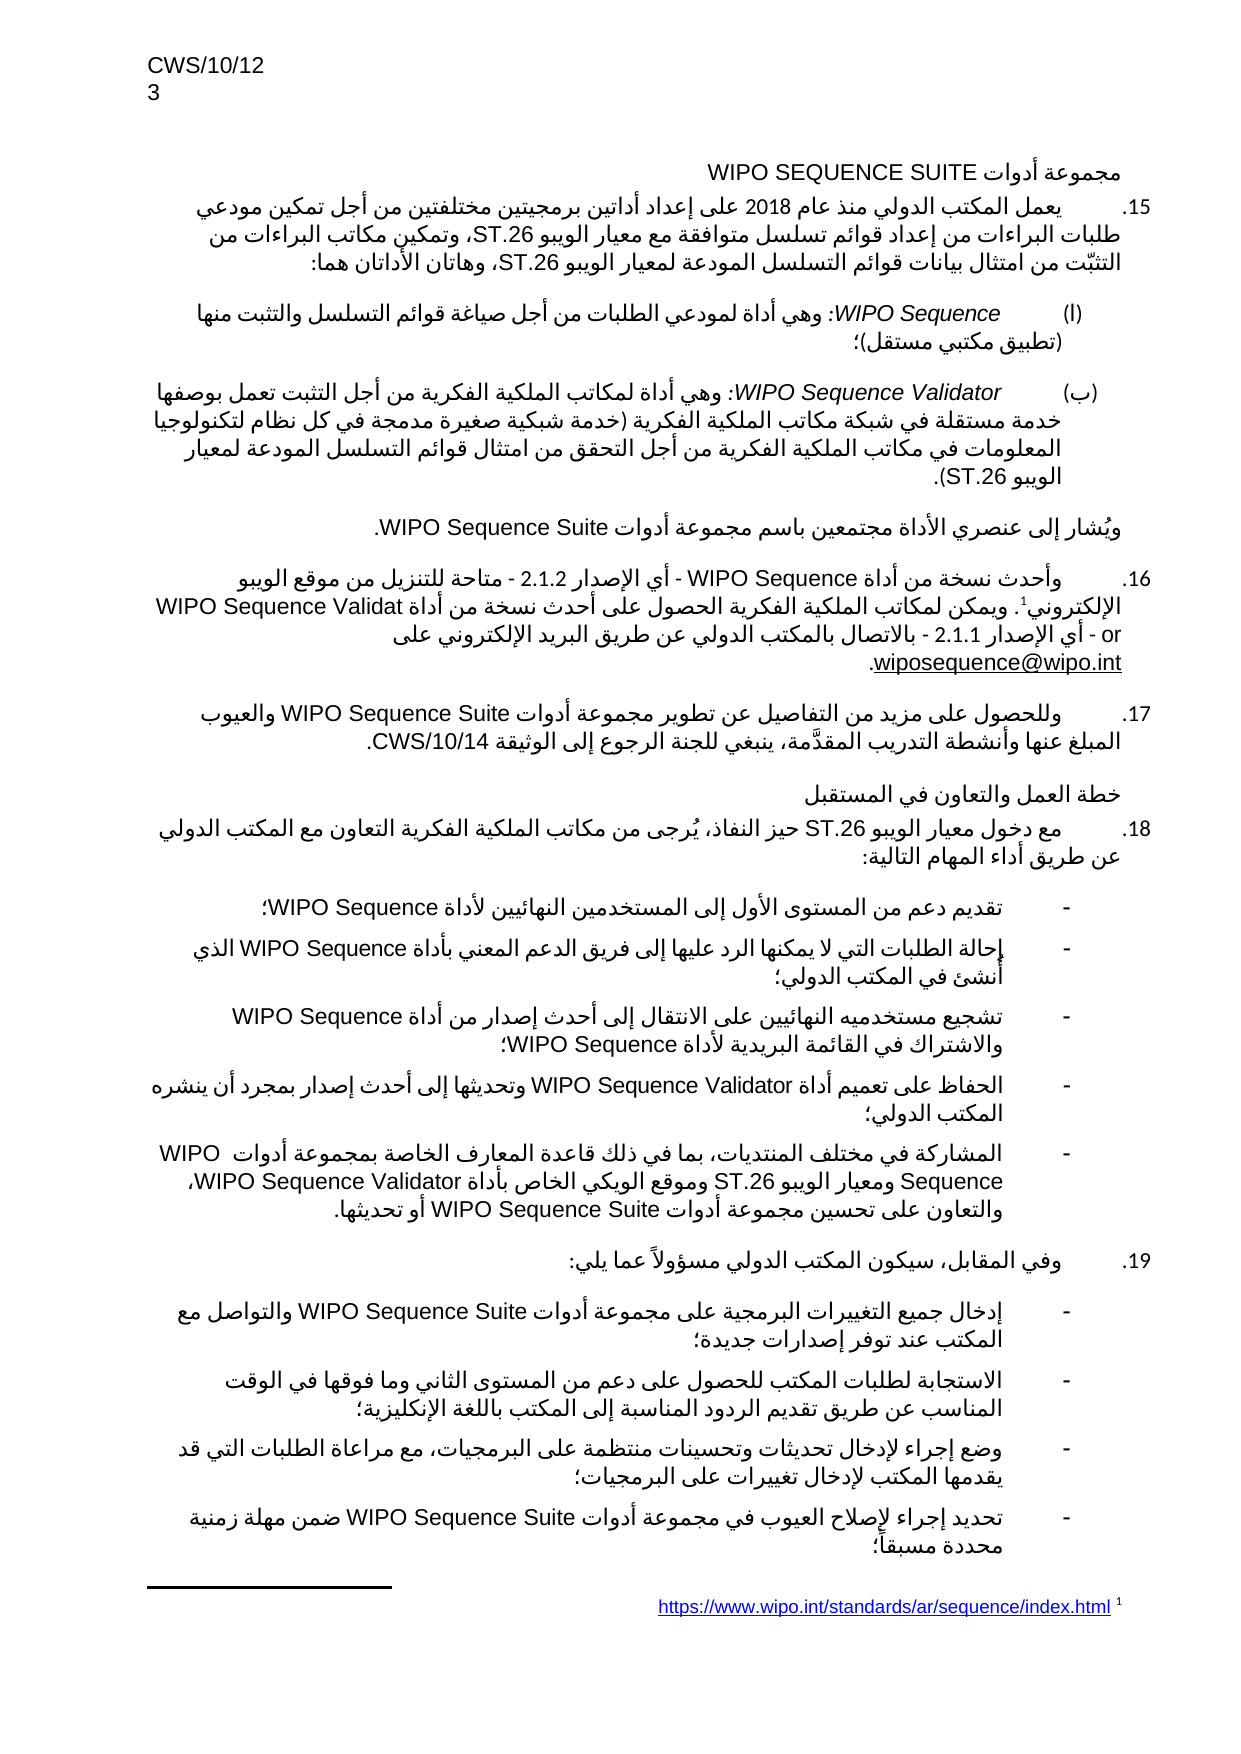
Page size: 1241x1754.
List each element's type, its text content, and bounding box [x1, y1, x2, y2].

text مع دخول معيار الويبو ST.26 حيز النفاذ، يُرجى من مكاتب الملكية الفكرية التعاون مع المكتب الدولي عن طريق أداء المهام التالية: [147, 814, 1122, 870]
text وأحدث نسخة من أداة WIPO Sequence - أي الإصدار 2.1.2 - متاحة للتنزيل من موقع الويبو الإلكتروني. ويمكن لمكاتب الملكية الفكرية الحصول على أحدث نسخة من أداة WIPO Sequence Validator - أي الإصدار 2.1.1 - بالاتصال بالمكتب الدولي عن طريق البريد الإلكتروني على wiposequence@wipo.int. [147, 564, 1122, 676]
list تشجيع مستخدميه النهائيين على الانتقال إلى أحدث إصدار من أداة WIPO Sequence والاشتراك في القائمة البريدية لأداة WIPO Sequence؛ [147, 1002, 1063, 1058]
text يعمل المكتب الدولي منذ عام 2018 على إعداد أداتين برمجيتين مختلفتين من أجل تمكين مودعي طلبات البراءات من إعداد قوائم تسلسل متوافقة مع معيار الويبو ST.26، وتمكين مكاتب البراءات من التثبّت من امتثال بيانات قوائم التسلسل المودعة لمعيار الويبو ST.26، وهاتان الأداتان هما: [147, 192, 1122, 276]
subtitle مجموعة أدوات WIPO Sequence Suite [147, 158, 1122, 186]
list الحفاظ على تعميم أداة WIPO Sequence Validator وتحديثها إلى أحدث إصدار بمجرد أن ينشره المكتب الدولي؛ [147, 1071, 1063, 1127]
subtitle خطة العمل والتعاون في المستقبل [147, 780, 1122, 808]
list WIPO Sequence: وهي أداة لمودعي الطلبات من أجل صياغة قوائم التسلسل والتثبت منها (تطبيق مكتبي مستقل)؛ [147, 299, 1063, 355]
list إدخال جميع التغييرات البرمجية على مجموعة أدوات WIPO Sequence Suite والتواصل مع المكتب عند توفر إصدارات جديدة؛ [147, 1297, 1063, 1353]
list تحديد إجراء لإصلاح العيوب في مجموعة أدوات WIPO Sequence Suite ضمن مهلة زمنية محددة مسبقاً؛ [147, 1503, 1063, 1559]
list إحالة الطلبات التي لا يمكنها الرد عليها إلى فريق الدعم المعني بأداة WIPO Sequence الذي أُنشئ في المكتب الدولي؛ [147, 934, 1063, 990]
list الاستجابة لطلبات المكتب للحصول على دعم من المستوى الثاني وما فوقها في الوقت المناسب عن طريق تقديم الردود المناسبة إلى المكتب باللغة الإنكليزية؛ [147, 1366, 1063, 1422]
text وللحصول على مزيد من التفاصيل عن تطوير مجموعة أدوات WIPO Sequence Suite والعيوب المبلغ عنها وأنشطة التدريب المقدَّمة، ينبغي للجنة الرجوع إلى الوثيقة CWS/10/14. [147, 699, 1122, 755]
list تقديم دعم من المستوى الأول إلى المستخدمين النهائيين لأداة WIPO Sequence؛ [147, 893, 1063, 921]
text ويُشار إلى عنصري الأداة مجتمعين باسم مجموعة أدوات WIPO Sequence Suite. [147, 513, 1122, 541]
list WIPO Sequence Validator: وهي أداة لمكاتب الملكية الفكرية من أجل التثبت تعمل بوصفها خدمة مستقلة في شبكة مكاتب الملكية الفكرية (خدمة شبكية صغيرة مدمجة في كل نظام لتكنولوجيا المعلومات في مكاتب الملكية الفكرية من أجل التحقق من امتثال قوائم التسلسل المودعة لمعيار الويبو ST.26). [147, 378, 1063, 490]
list وضع إجراء لإدخال تحديثات وتحسينات منتظمة على البرمجيات، مع مراعاة الطلبات التي قد يقدمها المكتب لإدخال تغييرات على البرمجيات؛ [147, 1434, 1063, 1491]
text وفي المقابل، سيكون المكتب الدولي مسؤولاً عما يلي: [147, 1246, 1122, 1274]
list المشاركة في مختلف المنتديات، بما في ذلك قاعدة المعارف الخاصة بمجموعة أدوات WIPO Sequence ومعيار الويبو ST.26 وموقع الويكي الخاص بأداة WIPO Sequence Validator، والتعاون على تحسين مجموعة أدوات WIPO Sequence Suite أو تحديثها. [147, 1139, 1063, 1223]
